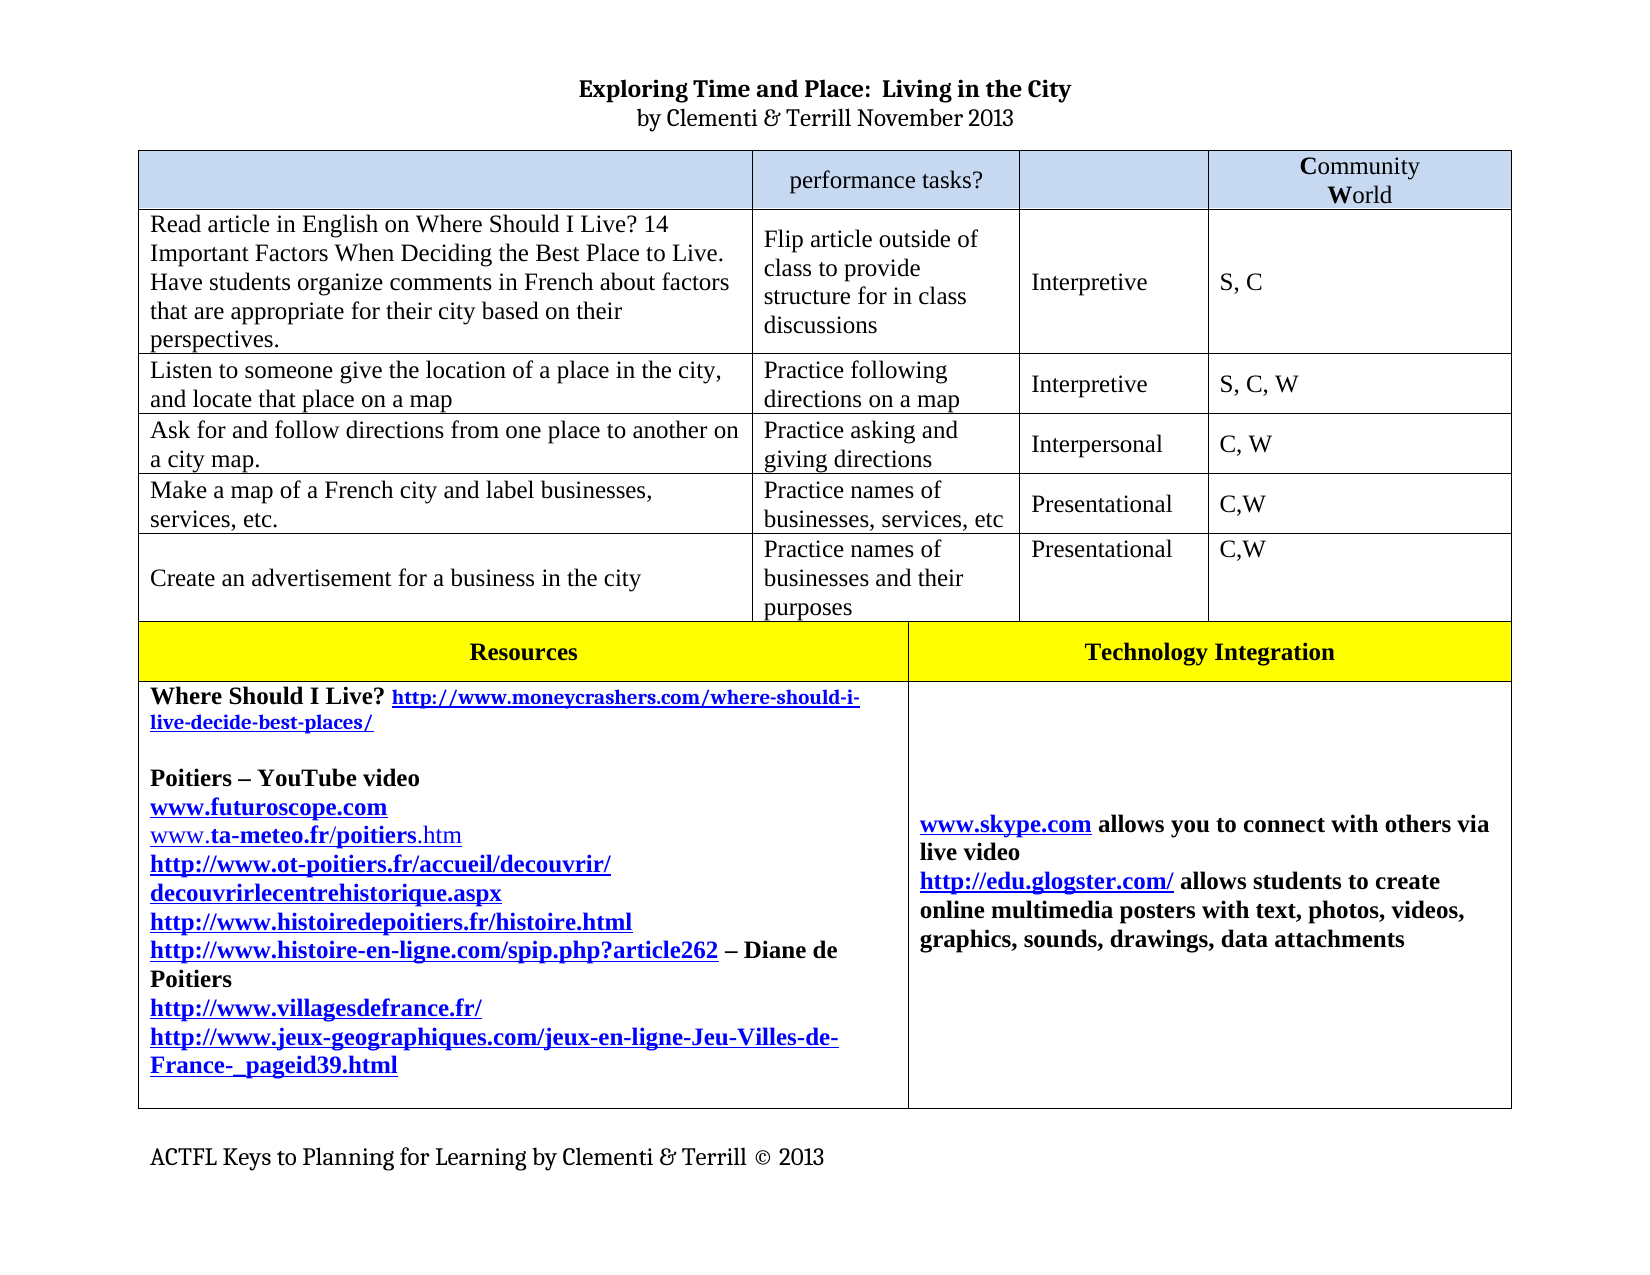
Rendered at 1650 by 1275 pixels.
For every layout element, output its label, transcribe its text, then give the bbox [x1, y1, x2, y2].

table_cell Practice following directions on a map [753, 354, 1019, 413]
table_cell Create an advertisement for a business in the city [139, 534, 752, 621]
table_cell Ask for and follow directions from one place to another on a city map. [139, 414, 752, 473]
table_cell Make a map of a French city and label businesses, services, etc. [139, 474, 752, 533]
table_cell Resources [139, 622, 908, 681]
table_cell Interpretive [1020, 354, 1208, 413]
table_cell C,W [1209, 534, 1511, 621]
table_cell www.skype.com allows you to connect with others via live video http://edu.glogster.com/ allows students to create online multimedia posters with text, photos, videos, graphics, sounds, drawings, data attachments [909, 682, 1511, 1108]
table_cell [1020, 151, 1208, 208]
table_cell Interpretive [1020, 210, 1208, 353]
table_cell Presentational [1020, 474, 1208, 533]
table_cell S, C, W [1209, 354, 1511, 413]
table_cell Interpersonal [1020, 414, 1208, 473]
table_cell Where Should I Live? http://www.moneycrashers.com/where-should-i-live-decide-best-places/ Poitiers – YouTube video www.futuroscope.com www.ta-meteo.fr/poitiers.htm http://www.ot-poitiers.fr/accueil/decouvrir/decouvrirlecentrehistorique.aspx http://www.histoiredepoitiers.fr/histoire.html http://www.histoire-en-ligne.com/spip.php?article262 – Diane de Poitiers http://www.villagesdefrance.fr/ http://www.jeux-geographiques.com/jeux-en-ligne-Jeu-Villes-de-France-_pageid39.html [139, 682, 908, 1108]
table_cell Read article in English on Where Should I Live? 14 Important Factors When Deciding the Best Place to Live. Have students organize comments in French about factors that are appropriate for their city based on their perspectives. [139, 210, 752, 353]
table_cell Practice names of businesses and their purposes [753, 534, 1019, 621]
table_cell Presentational [1020, 534, 1208, 621]
table_cell C, W [1209, 414, 1511, 473]
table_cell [1209, 151, 1511, 208]
table_cell Practice asking and giving directions [753, 414, 1019, 473]
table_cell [753, 151, 1019, 208]
table_cell Flip article outside of class to provide structure for in class discussions [753, 210, 1019, 353]
table_cell C,W [1209, 474, 1511, 533]
table_cell Practice names of businesses, services, etc [753, 474, 1019, 533]
table_cell Technology Integration [909, 622, 1511, 681]
table_cell Listen to someone give the location of a place in the city, and locate that place on a map [139, 354, 752, 413]
table_cell S, C [1209, 210, 1511, 353]
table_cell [139, 151, 752, 208]
